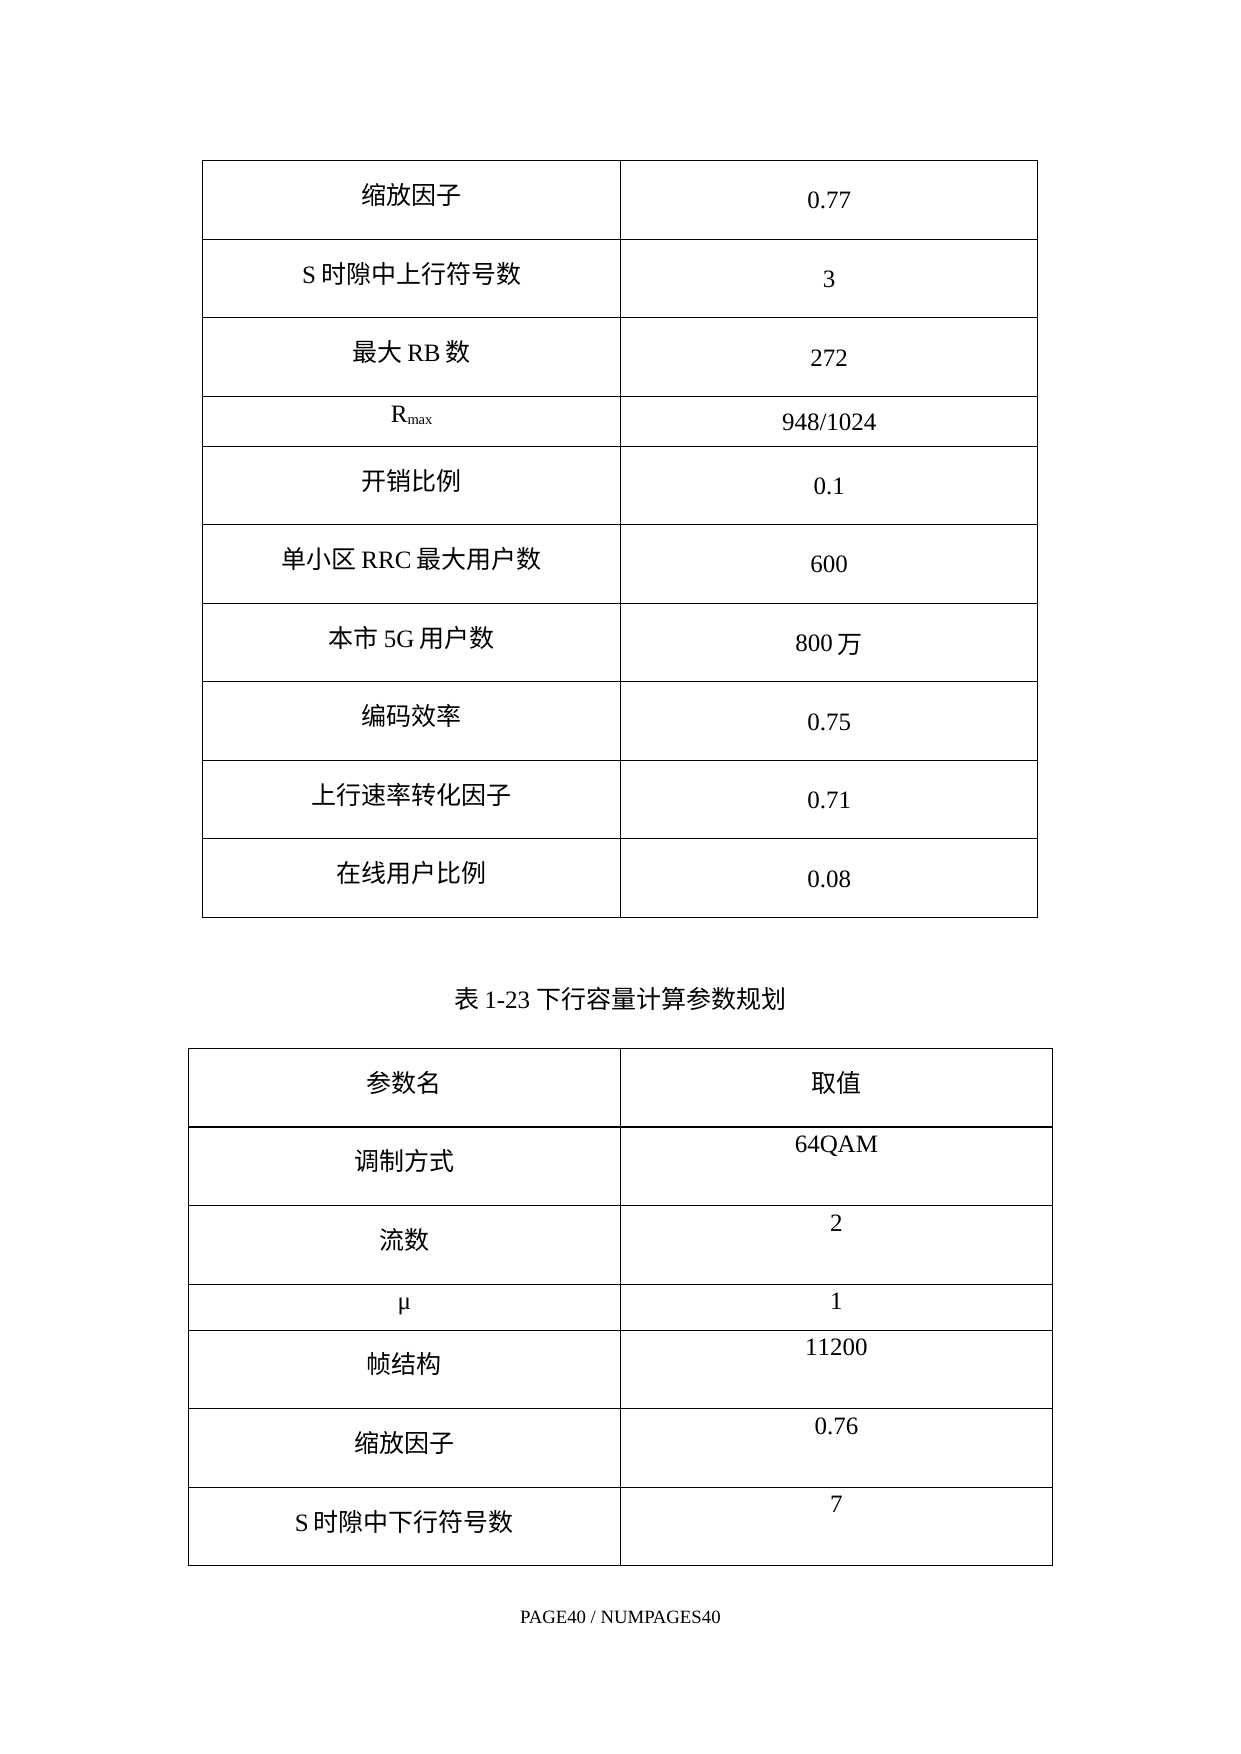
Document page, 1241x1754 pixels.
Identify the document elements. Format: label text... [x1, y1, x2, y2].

table_cell Rmax [203, 397, 620, 446]
table_cell 缩放因子 [203, 161, 620, 239]
table_cell S时隙中下行符号数 [189, 1488, 620, 1565]
table_cell 单小区RRC最大用户数 [203, 525, 620, 603]
table_cell 272 [621, 318, 1037, 396]
table_cell 帧结构 [189, 1331, 620, 1408]
table_cell 缩放因子 [189, 1409, 620, 1487]
table_cell 1 [621, 1285, 1052, 1329]
table_cell 0.08 [621, 839, 1037, 917]
table_cell 本市5G用户数 [203, 604, 620, 681]
table_cell 0.76 [621, 1409, 1052, 1487]
table_cell 11200 [621, 1331, 1052, 1408]
table_cell 2 [621, 1206, 1052, 1283]
table_cell 948/1024 [621, 397, 1037, 446]
table_cell 0.71 [621, 761, 1037, 838]
table_cell 编码效率 [203, 682, 620, 760]
table_header 取值 [621, 1049, 1052, 1126]
table_cell 0.1 [621, 447, 1037, 524]
table_cell 上行速率转化因子 [203, 761, 620, 838]
table_cell 600 [621, 525, 1037, 603]
table_cell 在线用户比例 [203, 839, 620, 917]
table_cell μ [189, 1285, 620, 1329]
table_cell S时隙中上行符号数 [203, 240, 620, 317]
table_cell 开销比例 [203, 447, 620, 524]
table_cell 最大RB数 [203, 318, 620, 396]
table_cell 7 [621, 1488, 1052, 1565]
table_cell 0.77 [621, 161, 1037, 239]
table_cell 0.75 [621, 682, 1037, 760]
table_cell 800万 [621, 604, 1037, 681]
table_cell 3 [621, 240, 1037, 317]
text 表1-23 下行容量计算参数规划 [187, 965, 1053, 1030]
table_header 参数名 [189, 1049, 620, 1126]
table_cell 调制方式 [189, 1128, 620, 1205]
table_cell 流数 [189, 1206, 620, 1283]
table_cell 64QAM [621, 1128, 1052, 1205]
